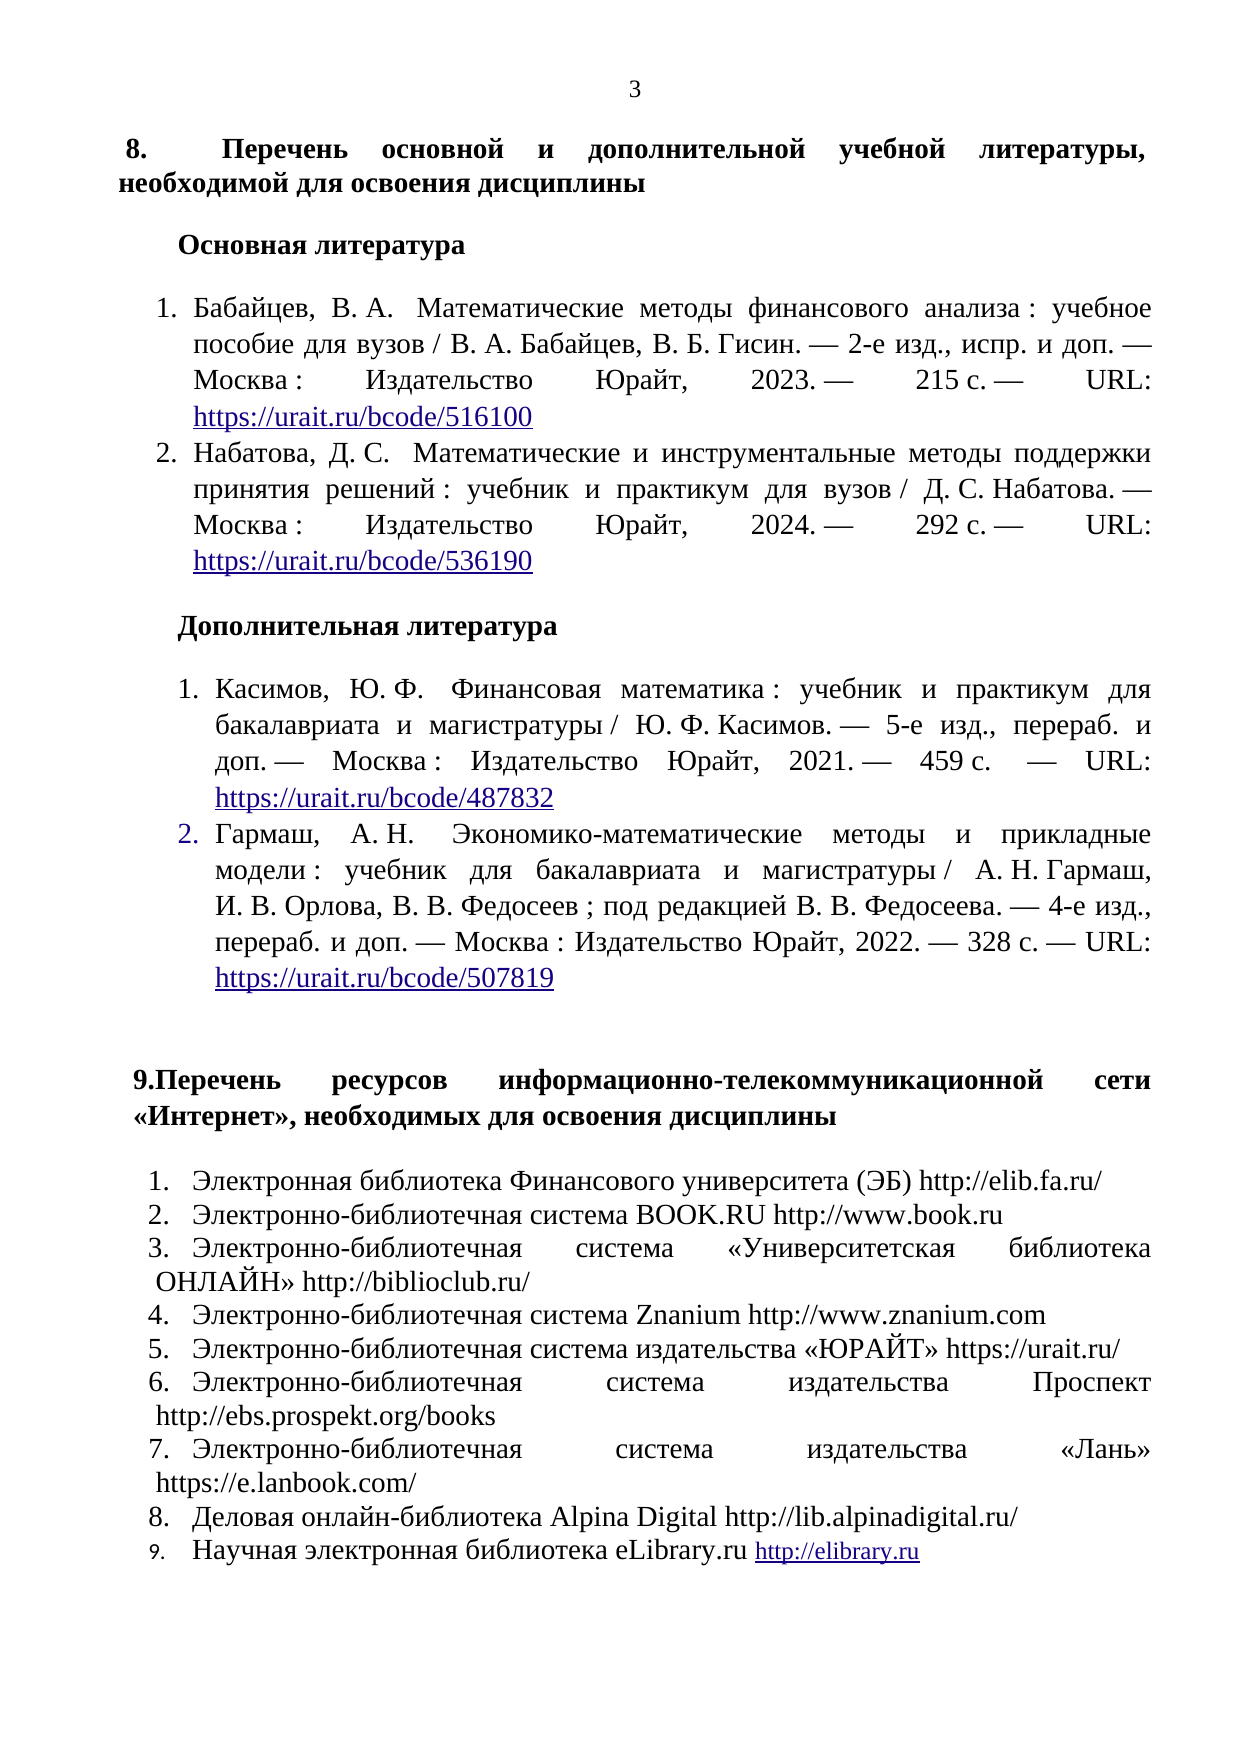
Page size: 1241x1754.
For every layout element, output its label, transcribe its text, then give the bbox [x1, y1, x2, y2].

text Дополнительная литература [177, 608, 1152, 642]
list Набатова, Д. С. Математические и инструментальные методы поддержки принятия решений : учебник и практикум для вузов / Д. С. Набатова. — Москва : Издательство Юрайт, 2024. — 292 с. — URL: https://urait.ru/bcode/536190 [156, 435, 1152, 577]
text Основная литература [177, 227, 1152, 261]
list Электронно-библиотечная система издательства Проспект http://ebs.prospekt.org/books [148, 1364, 1152, 1432]
list Бабайцев, В. А. Математические методы финансового анализа : учебное пособие для вузов / В. А. Бабайцев, В. Б. Гисин. — 2-е изд., испр. и доп. — Москва : Издательство Юрайт, 2023. — 215 с. — URL: https://urait.ru/bcode/516100 [156, 290, 1152, 432]
list Электронно-библиотечная система Znanium http://www.znanium.com [148, 1297, 1152, 1331]
list Электронно-библиотечная система «Университетская библиотека ОНЛАЙН» http://biblioclub.ru/ [148, 1230, 1152, 1297]
list Электронная библиотека Финансового университета (ЭБ) http://elib.fa.ru/ [148, 1163, 1152, 1197]
list Электронно-библиотечная система издательства «ЮРАЙТ» https://urait.ru/ [148, 1331, 1152, 1364]
list Электронно-библиотечная система BOOK.RU http://www.book.ru [148, 1197, 1152, 1230]
list Научная электронная библиотека eLibrary.ru http://elibrary.ru [148, 1532, 1152, 1566]
list Гармаш, А. Н. Экономико-математические методы и прикладные модели : учебник для бакалавриата и магистратуры / А. Н. Гармаш, И. В. Орлова, В. В. Федосеев ; под редакцией В. В. Федосеева. — 4-е изд., перераб. и доп. — Москва : Издательство Юрайт, 2022. — 328 с. — URL: https://urait.ru/bcode/507819 [177, 816, 1152, 994]
list Электронно-библиотечная система издательства «Лань» https://e.lanbook.com/ [148, 1432, 1152, 1499]
text 8. Перечень основной и дополнительной учебной литературы, необходимой для освоения дисциплины [118, 131, 1146, 198]
list Деловая онлайн-библиотека Alpina Digital http://lib.alpinadigital.ru/ [148, 1499, 1152, 1532]
list 9.Перечень ресурсов информационно-телекоммуникационной сети «Интернет», необходимых для освоения дисциплины [133, 1062, 1152, 1132]
list Касимов, Ю. Ф. Финансовая математика : учебник и практикум для бакалавриата и магистратуры / Ю. Ф. Касимов. — 5-е изд., перераб. и доп. — Москва : Издательство Юрайт, 2021. — 459 с. — URL: https://urait.ru/bcode/487832 [177, 671, 1152, 813]
